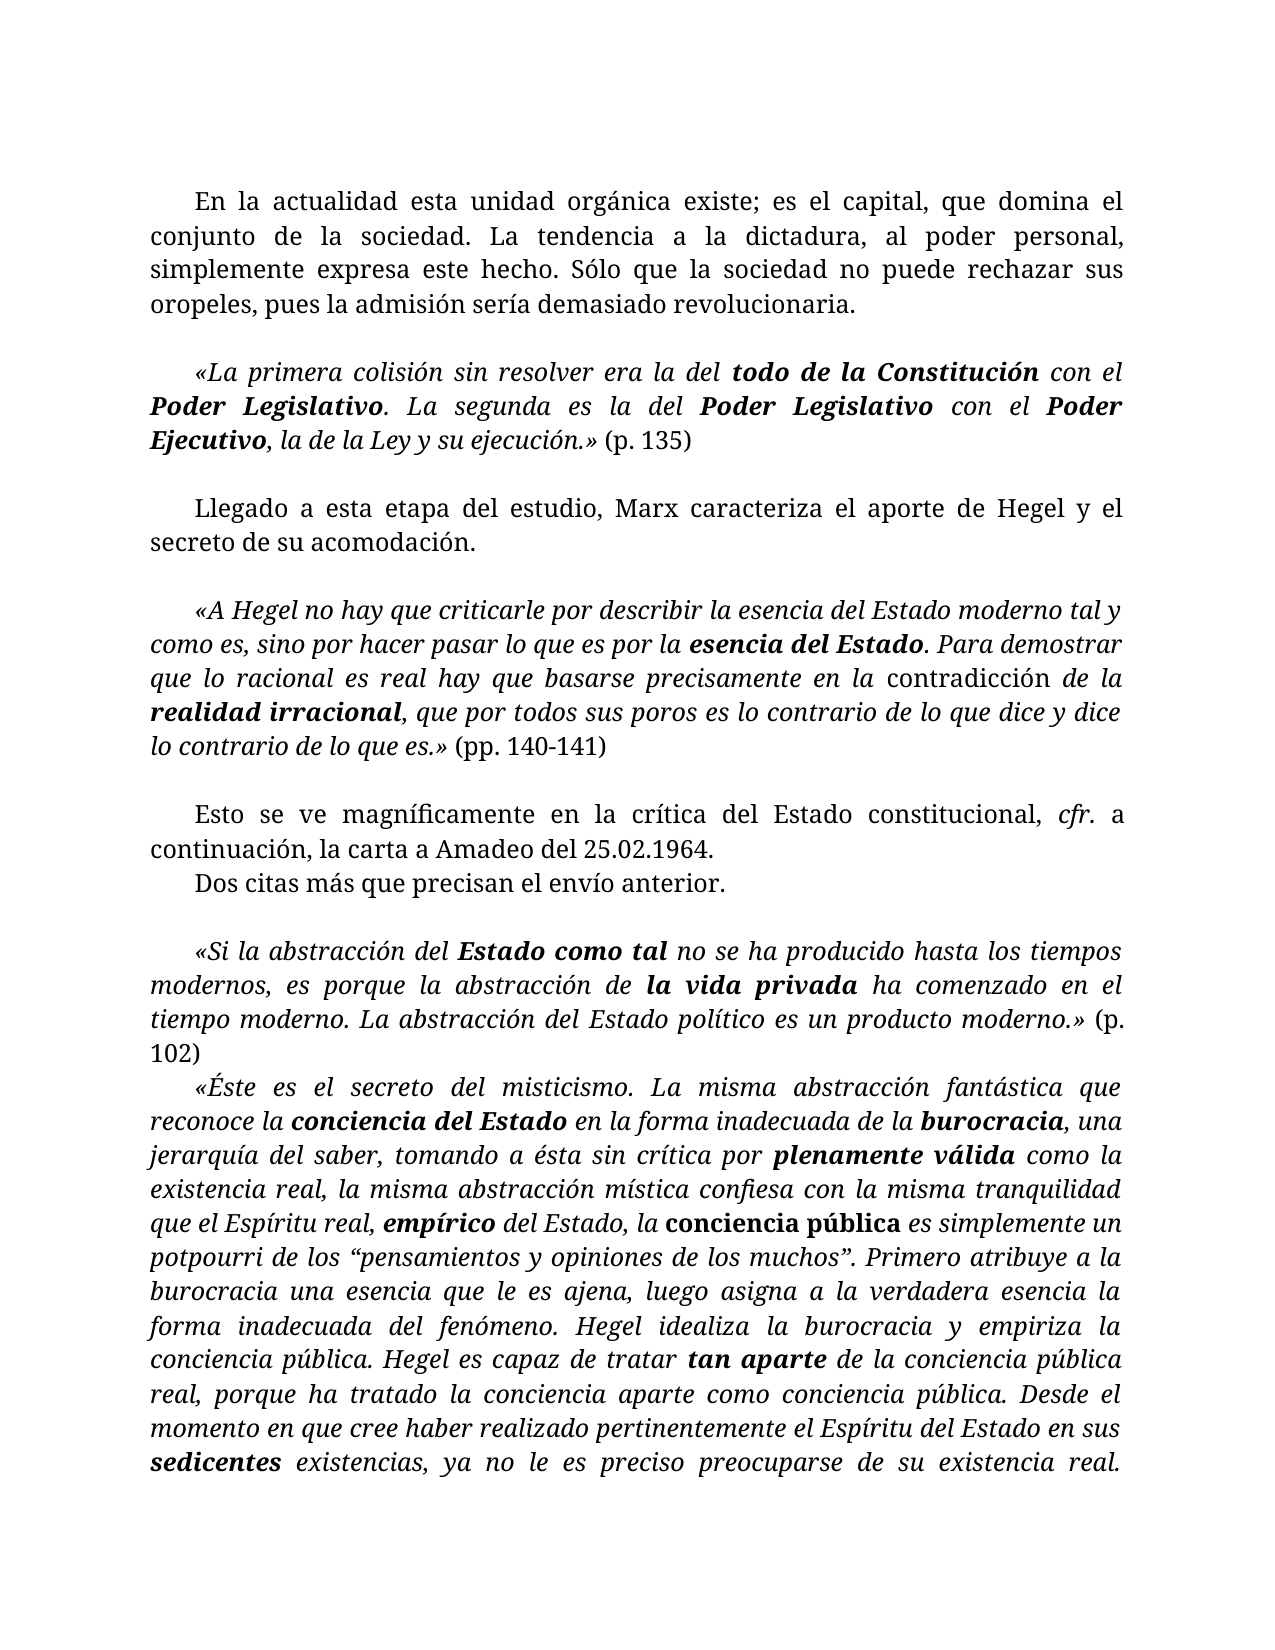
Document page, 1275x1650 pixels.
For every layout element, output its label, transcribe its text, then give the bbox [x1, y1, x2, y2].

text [150, 1070, 1125, 1478]
text Esto se ve magníficamente en la crítica del Estado constitucional, cfr. a continuación, la carta a Amadeo del 25.02.1964. [150, 797, 1125, 865]
text Dos citas más que precisan el envío anterior. [150, 865, 1125, 899]
text Llegado a esta etapa del estudio, Marx caracteriza el aporte de Hegel y el secreto de su acomodación. [150, 491, 1125, 559]
text «A Hegel no hay que criticarle por describir la esencia del Estado moderno tal y como es, sino por hacer pasar lo que es por la esencia del Estado. Para demostrar que lo racional es real hay que basarse precisamente en la contradicción de la realidad irracional, que por todos sus poros es lo contrario de lo que dice y dice lo contrario de lo que es.» (pp. 140-141) [150, 593, 1125, 763]
text En la actualidad esta unidad orgánica existe; es el capital, que domina el conjunto de la sociedad. La tendencia a la dictadura, al poder personal, simplemente expresa este hecho. Sólo que la sociedad no puede rechazar sus oropeles, pues la admisión sería demasiado revolucionaria. [150, 184, 1125, 320]
text «Si la abstracción del Estado como tal no se ha producido hasta los tiempos modernos, es porque la abstracción de la vida privada ha comenzado en el tiempo moderno. La abstracción del Estado político es un producto moderno.» (p. 102) [150, 933, 1125, 1070]
text «La primera colisión sin resolver era la del todo de la Constitución con el Poder Legislativo. La segunda es la del Poder Legislativo con el Poder Ejecutivo, la de la Ley y su ejecución.» (p. 135) [150, 354, 1125, 457]
